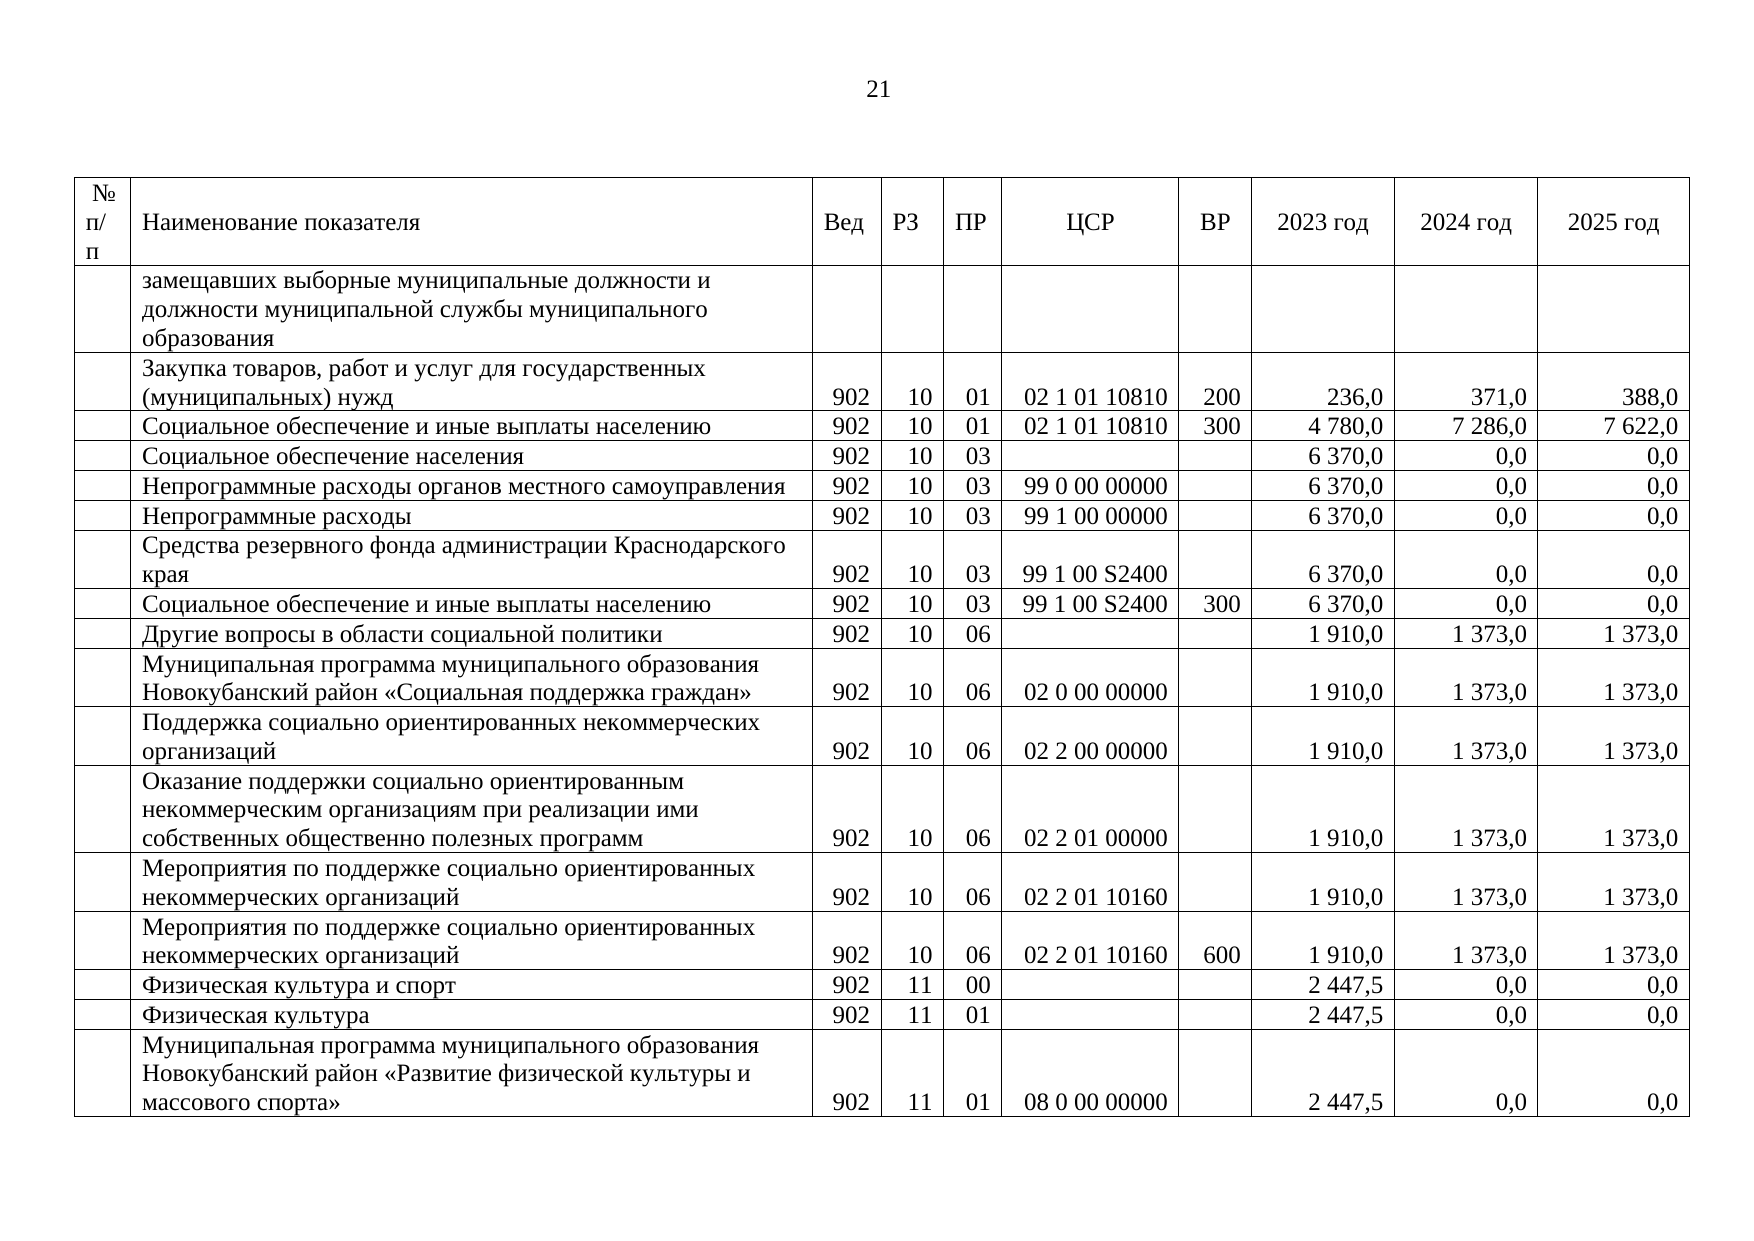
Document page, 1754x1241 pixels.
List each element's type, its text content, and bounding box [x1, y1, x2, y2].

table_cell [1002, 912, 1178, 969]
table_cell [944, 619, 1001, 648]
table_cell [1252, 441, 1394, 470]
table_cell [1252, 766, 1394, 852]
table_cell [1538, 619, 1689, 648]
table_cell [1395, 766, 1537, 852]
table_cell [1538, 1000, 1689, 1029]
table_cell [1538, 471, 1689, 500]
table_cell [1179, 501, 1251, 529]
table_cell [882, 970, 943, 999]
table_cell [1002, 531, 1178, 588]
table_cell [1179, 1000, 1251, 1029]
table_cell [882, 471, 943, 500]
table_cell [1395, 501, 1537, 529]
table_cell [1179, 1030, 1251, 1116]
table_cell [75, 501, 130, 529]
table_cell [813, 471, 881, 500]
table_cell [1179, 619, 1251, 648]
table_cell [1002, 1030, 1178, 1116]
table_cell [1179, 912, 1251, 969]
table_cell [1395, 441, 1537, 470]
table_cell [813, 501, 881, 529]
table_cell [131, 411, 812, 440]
table_header РЗ [882, 178, 943, 264]
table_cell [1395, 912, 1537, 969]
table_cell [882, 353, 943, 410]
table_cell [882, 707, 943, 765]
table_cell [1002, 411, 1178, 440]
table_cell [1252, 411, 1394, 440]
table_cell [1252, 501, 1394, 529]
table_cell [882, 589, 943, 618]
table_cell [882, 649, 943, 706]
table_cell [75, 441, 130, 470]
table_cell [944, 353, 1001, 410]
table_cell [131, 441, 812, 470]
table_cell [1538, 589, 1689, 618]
table_header № п/п [75, 178, 130, 264]
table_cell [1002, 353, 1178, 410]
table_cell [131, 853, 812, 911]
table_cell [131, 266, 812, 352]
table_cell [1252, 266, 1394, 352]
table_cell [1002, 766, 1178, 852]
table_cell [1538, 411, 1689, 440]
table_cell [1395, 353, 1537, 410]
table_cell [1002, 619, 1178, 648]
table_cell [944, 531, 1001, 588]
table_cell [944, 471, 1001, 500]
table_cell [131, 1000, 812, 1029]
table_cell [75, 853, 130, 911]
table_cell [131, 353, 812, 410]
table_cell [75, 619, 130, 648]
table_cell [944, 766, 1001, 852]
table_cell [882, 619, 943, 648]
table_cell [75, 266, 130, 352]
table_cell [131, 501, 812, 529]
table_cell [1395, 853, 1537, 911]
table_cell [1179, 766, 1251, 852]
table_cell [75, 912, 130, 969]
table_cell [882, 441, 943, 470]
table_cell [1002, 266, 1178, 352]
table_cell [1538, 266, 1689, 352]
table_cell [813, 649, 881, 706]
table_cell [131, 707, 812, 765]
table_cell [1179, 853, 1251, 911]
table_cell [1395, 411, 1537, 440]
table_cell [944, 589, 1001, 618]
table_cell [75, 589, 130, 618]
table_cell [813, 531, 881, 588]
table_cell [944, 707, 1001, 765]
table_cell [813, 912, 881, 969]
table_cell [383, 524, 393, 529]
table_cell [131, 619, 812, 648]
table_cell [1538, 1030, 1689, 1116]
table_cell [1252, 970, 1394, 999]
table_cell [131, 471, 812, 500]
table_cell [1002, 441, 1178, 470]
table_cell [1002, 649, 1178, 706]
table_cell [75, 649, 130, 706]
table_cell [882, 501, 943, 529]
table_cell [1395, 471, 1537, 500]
table_header Наименование показателя [131, 178, 812, 264]
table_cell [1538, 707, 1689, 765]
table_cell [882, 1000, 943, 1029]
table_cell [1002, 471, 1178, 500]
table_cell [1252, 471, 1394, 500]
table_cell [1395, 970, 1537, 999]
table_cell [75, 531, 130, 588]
table_header 2023 год [1252, 178, 1394, 264]
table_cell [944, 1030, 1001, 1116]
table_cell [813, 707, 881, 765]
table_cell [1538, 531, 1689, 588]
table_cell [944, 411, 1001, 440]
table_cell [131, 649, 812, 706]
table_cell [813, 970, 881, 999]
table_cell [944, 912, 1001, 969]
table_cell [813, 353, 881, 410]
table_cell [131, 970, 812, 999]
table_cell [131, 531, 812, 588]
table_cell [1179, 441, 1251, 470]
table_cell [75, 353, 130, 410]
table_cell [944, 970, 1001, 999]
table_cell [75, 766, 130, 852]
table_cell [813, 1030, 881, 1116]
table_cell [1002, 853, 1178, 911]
table_header ПР [944, 178, 1001, 264]
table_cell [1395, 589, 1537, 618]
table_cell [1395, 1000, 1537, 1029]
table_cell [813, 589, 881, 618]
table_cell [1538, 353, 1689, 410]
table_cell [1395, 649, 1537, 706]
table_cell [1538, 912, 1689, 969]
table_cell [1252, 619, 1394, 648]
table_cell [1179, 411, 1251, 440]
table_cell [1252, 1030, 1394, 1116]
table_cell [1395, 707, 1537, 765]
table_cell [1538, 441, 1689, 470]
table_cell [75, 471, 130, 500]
table_header 2025 год [1538, 178, 1689, 264]
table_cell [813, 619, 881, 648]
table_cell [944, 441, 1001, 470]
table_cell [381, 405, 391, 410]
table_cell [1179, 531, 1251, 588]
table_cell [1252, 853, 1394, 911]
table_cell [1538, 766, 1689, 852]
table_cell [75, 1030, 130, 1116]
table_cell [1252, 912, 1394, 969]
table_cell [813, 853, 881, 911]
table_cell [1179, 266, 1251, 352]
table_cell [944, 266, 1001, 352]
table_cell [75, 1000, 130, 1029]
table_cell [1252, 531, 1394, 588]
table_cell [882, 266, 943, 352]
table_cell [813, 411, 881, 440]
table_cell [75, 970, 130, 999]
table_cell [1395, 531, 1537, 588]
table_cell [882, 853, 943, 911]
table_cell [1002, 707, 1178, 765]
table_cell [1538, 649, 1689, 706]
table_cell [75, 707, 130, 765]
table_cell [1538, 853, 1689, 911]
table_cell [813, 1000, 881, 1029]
table_header ВР [1179, 178, 1251, 264]
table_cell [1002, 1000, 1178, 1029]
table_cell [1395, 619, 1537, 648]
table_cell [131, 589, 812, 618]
table_header Вед [813, 178, 881, 264]
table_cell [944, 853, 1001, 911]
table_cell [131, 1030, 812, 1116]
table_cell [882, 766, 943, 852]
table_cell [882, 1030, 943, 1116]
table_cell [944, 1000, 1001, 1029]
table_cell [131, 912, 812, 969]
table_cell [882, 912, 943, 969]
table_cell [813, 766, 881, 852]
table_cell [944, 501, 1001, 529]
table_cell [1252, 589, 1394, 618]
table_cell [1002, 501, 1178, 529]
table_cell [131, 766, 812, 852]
table_header 2024 год [1395, 178, 1537, 264]
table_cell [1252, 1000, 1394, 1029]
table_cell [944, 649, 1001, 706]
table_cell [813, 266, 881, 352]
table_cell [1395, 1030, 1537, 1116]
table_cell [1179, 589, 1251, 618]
table_header ЦСР [1002, 178, 1178, 264]
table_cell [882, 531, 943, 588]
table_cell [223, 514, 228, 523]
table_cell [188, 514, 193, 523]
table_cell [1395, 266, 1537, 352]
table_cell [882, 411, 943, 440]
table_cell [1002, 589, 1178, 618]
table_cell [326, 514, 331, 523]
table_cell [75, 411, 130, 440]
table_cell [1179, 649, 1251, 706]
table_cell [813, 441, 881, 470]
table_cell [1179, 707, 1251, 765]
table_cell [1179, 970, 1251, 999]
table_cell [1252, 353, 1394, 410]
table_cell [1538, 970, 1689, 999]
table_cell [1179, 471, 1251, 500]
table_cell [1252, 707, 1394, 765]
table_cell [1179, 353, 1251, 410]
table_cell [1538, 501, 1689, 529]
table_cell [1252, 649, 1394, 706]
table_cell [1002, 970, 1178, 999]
